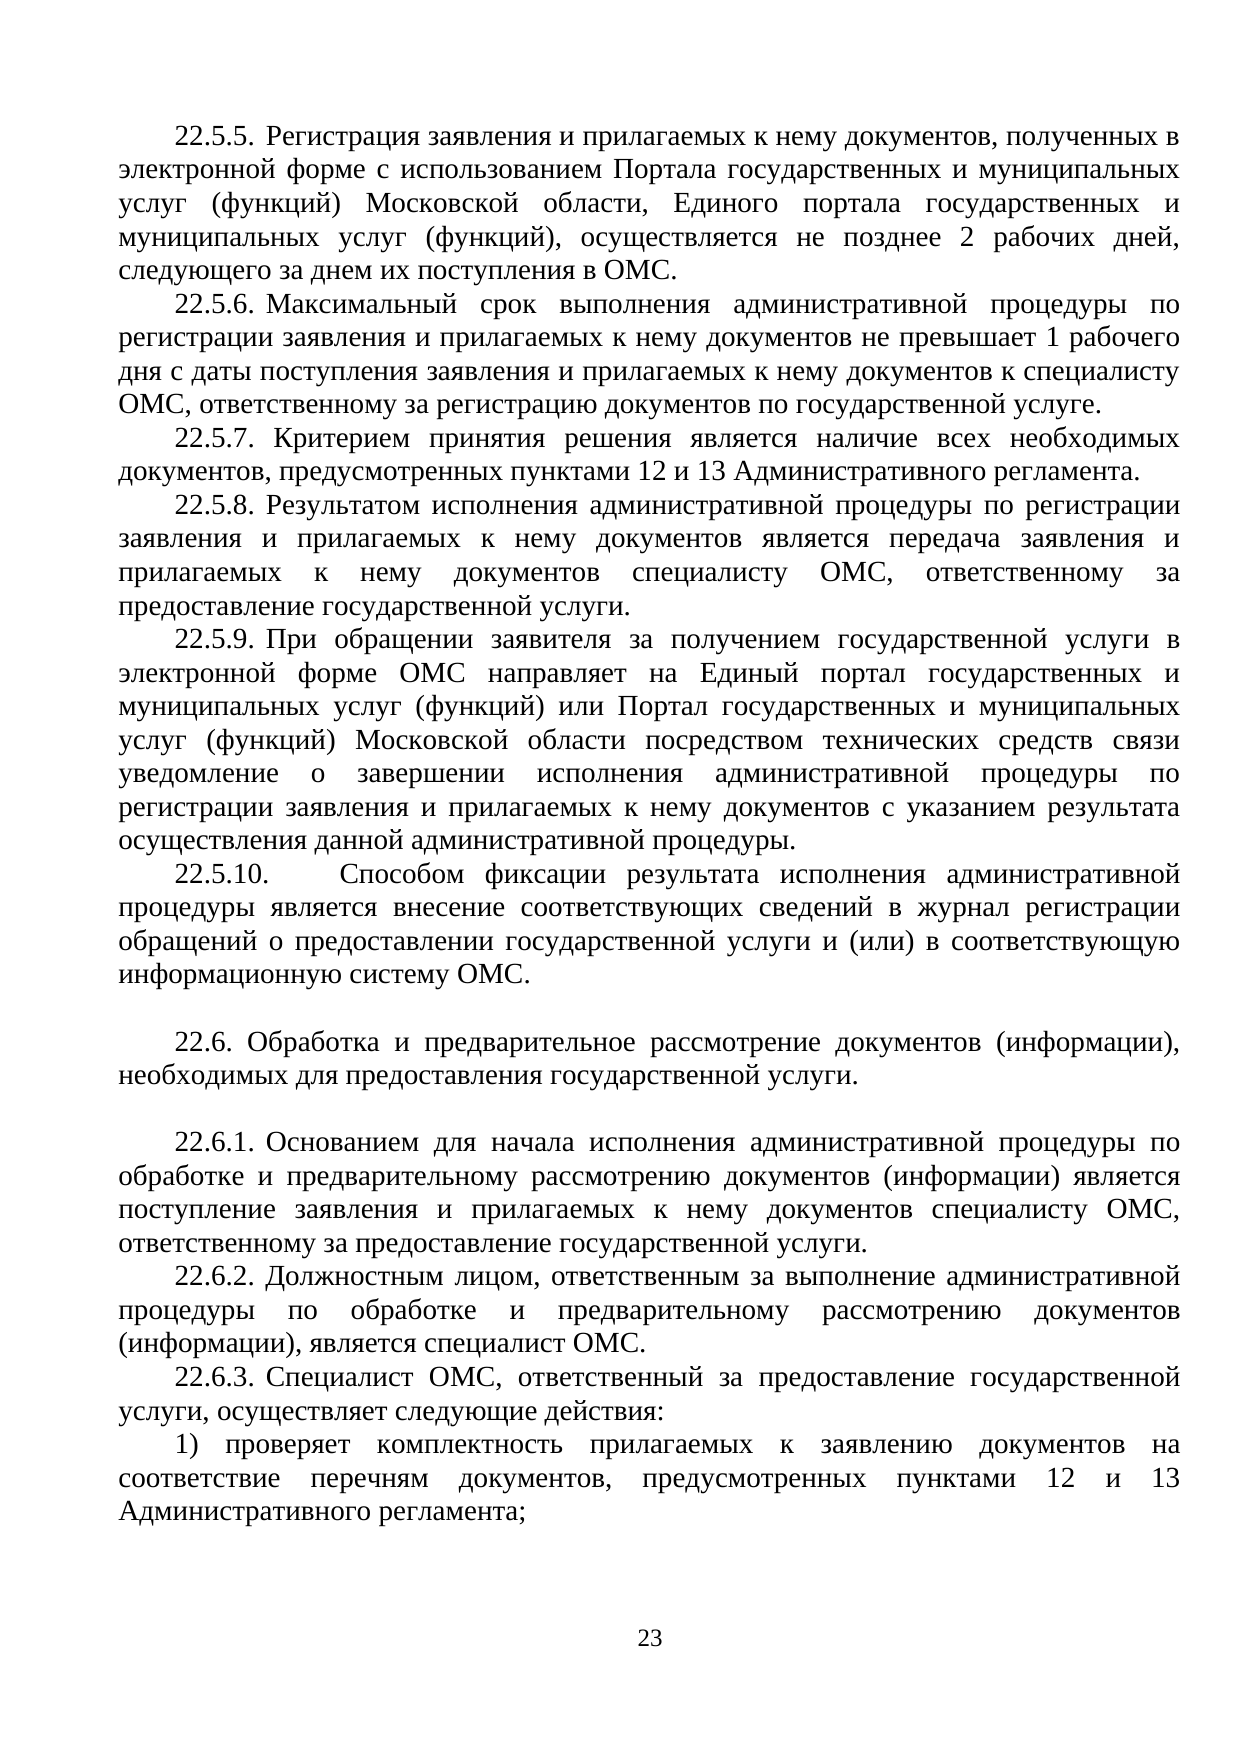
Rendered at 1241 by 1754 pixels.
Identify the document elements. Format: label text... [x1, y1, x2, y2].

text 1) проверяет комплектность прилагаемых к заявлению документов на соответствие перечням документов, предусмотренных пунктами 12 и 13 Административного регламента; [118, 1426, 1181, 1527]
text 22.5.5. Регистрация заявления и прилагаемых к нему документов, полученных в электронной форме с использованием Портала государственных и муниципальных услуг (функций) Московской области, Единого портала государственных и муниципальных услуг (функций), осуществляется не позднее 2 рабочих дней, следующего за днем их поступления в ОМС. [118, 118, 1181, 286]
text 22.5.6. Максимальный срок выполнения административной процедуры по регистрации заявления и прилагаемых к нему документов не превышает 1 рабочего дня с даты поступления заявления и прилагаемых к нему документов к специалисту ОМС, ответственному за регистрацию документов по государственной услуге. [118, 286, 1181, 420]
text 22.6.1. Основанием для начала исполнения административной процедуры по обработке и предварительному рассмотрению документов (информации) является поступление заявления и прилагаемых к нему документов специалисту ОМС, ответственному за предоставление государственной услуги. [118, 1124, 1181, 1258]
text 22.5.9. При обращении заявителя за получением государственной услуги в электронной форме ОМС направляет на Единый портал государственных и муниципальных услуг (функций) или Портал государственных и муниципальных услуг (функций) Московской области посредством технических средств связи уведомление о завершении исполнения административной процедуры по регистрации заявления и прилагаемых к нему документов с указанием результата осуществления данной административной процедуры. [118, 621, 1181, 856]
text 22.5.8. Результатом исполнения административной процедуры по регистрации заявления и прилагаемых к нему документов является передача заявления и прилагаемых к нему документов специалисту ОМС, ответственному за предоставление государственной услуги. [118, 487, 1181, 621]
text 22.6.3. Специалист ОМС, ответственный за предоставление государственной услуги, осуществляет следующие действия: [118, 1359, 1181, 1426]
text 22.5.7. Критерием принятия решения является наличие всех необходимых документов, предусмотренных пунктами 12 и 13 Административного регламента. [118, 420, 1181, 487]
text 22.6. Обработка и предварительное рассмотрение документов (информации), необходимых для предоставления государственной услуги. [118, 1024, 1181, 1091]
text 22.5.10. Способом фиксации результата исполнения административной процедуры является внесение соответствующих сведений в журнал регистрации обращений о предоставлении государственной услуги и (или) в соответствующую информационную систему ОМС. [118, 856, 1181, 990]
text 22.6.2. Должностным лицом, ответственным за выполнение административной процедуры по обработке и предварительному рассмотрению документов (информации), является специалист ОМС. [118, 1258, 1181, 1359]
